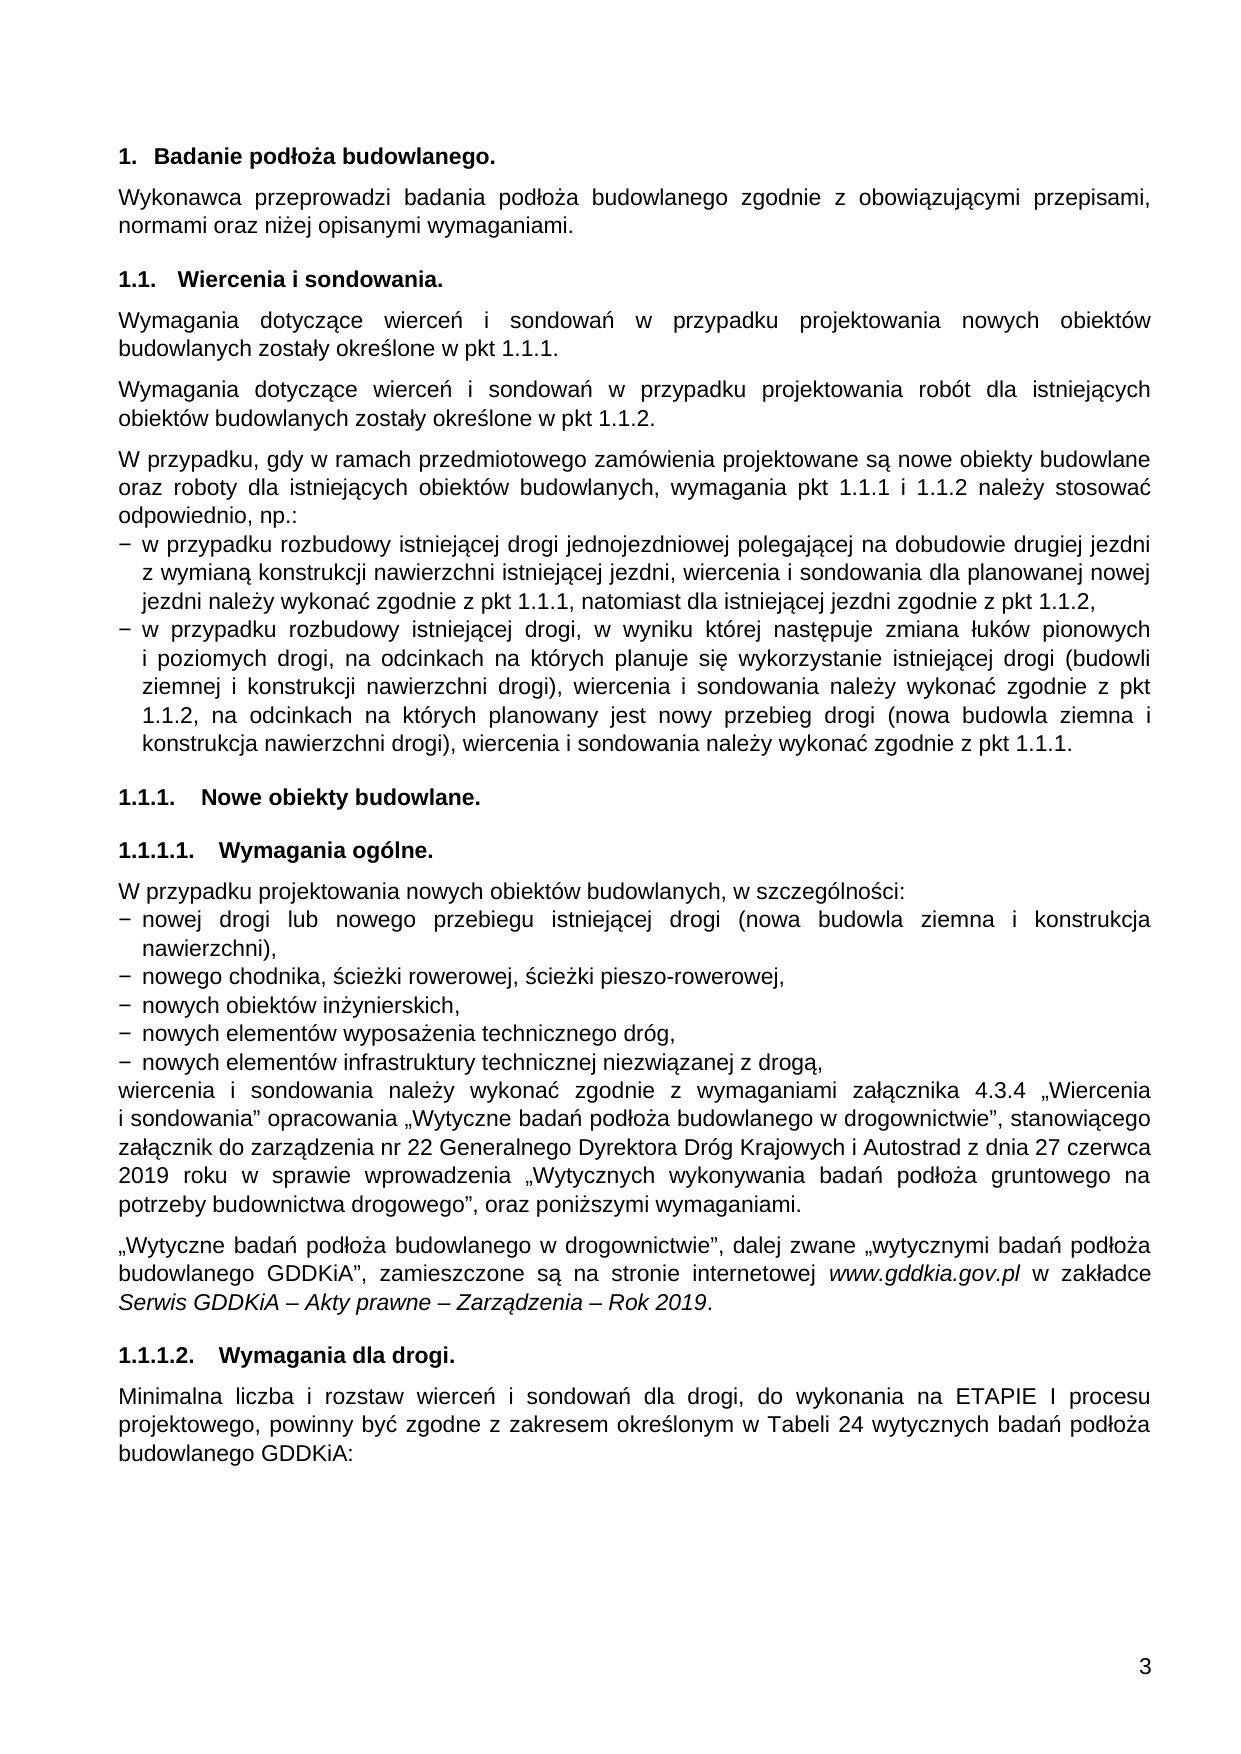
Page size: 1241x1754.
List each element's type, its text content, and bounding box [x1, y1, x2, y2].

list nowych elementów infrastruktury technicznej niezwiązanej z drogą, [118, 1048, 1152, 1075]
text Wymagania dotyczące wierceń i sondowań w przypadku projektowania nowych obiektów budowlanych zostały określone w pkt 1.1.1. [118, 307, 1152, 362]
text wiercenia i sondowania należy wykonać zgodnie z wymaganiami załącznika 4.3.4 „Wiercenia i sondowania” opracowania „Wytyczne badań podłoża budowlanego w drogownictwie”, stanowiącego załącznik do zarządzenia nr 22 Generalnego Dyrektora Dróg Krajowych i Autostrad z dnia 27 czerwca 2019 roku w sprawie wprowadzenia „Wytycznych wykonywania badań podłoża gruntowego na potrzeby budownictwa drogowego”, oraz poniższymi wymaganiami. [118, 1077, 1152, 1217]
list w przypadku rozbudowy istniejącej drogi jednojezdniowej polegającej na dobudowie drugiej jezdni z wymianą konstrukcji nawierzchni istniejącej jezdni, wiercenia i sondowania dla planowanej nowej jezdni należy wykonać zgodnie z pkt 1.1.1, natomiast dla istniejącej jezdni zgodnie z pkt 1.1.2, [118, 531, 1152, 614]
list w przypadku rozbudowy istniejącej drogi, w wyniku której następuje zmiana łuków pionowych i poziomych drogi, na odcinkach na których planuje się wykorzystanie istniejącej drogi (budowli ziemnej i konstrukcji nawierzchni drogi), wiercenia i sondowania należy wykonać zgodnie z pkt 1.1.2, na odcinkach na których planowany jest nowy przebieg drogi (nowa budowla ziemna i konstrukcja nawierzchni drogi), wiercenia i sondowania należy wykonać zgodnie z pkt 1.1.1. [118, 616, 1152, 756]
text Minimalna liczba i rozstaw wierceń i sondowań dla drogi, do wykonania na ETAPIE I procesu projektowego, powinny być zgodne z zakresem określonym w Tabeli 24 wytycznych badań podłoża budowlanego GDDKiA: [118, 1383, 1152, 1466]
subtitle Wymagania dla drogi. [118, 1342, 1152, 1368]
text W przypadku, gdy w ramach przedmiotowego zamówienia projektowane są nowe obiekty budowlane oraz roboty dla istniejących obiektów budowlanych, wymagania pkt 1.1.1 i 1.1.2 należy stosować odpowiednio, np.: [118, 446, 1152, 529]
list nowych obiektów inżynierskich, [118, 992, 1152, 1018]
list nowej drogi lub nowego przebiegu istniejącej drogi (nowa budowla ziemna i konstrukcja nawierzchni), [118, 906, 1152, 961]
text Wykonawca przeprowadzi badania podłoża budowlanego zgodnie z obowiązującymi przepisami, normami oraz niżej opisanymi wymaganiami. [118, 184, 1152, 239]
subtitle Nowe obiekty budowlane. [118, 783, 1152, 810]
text W przypadku projektowania nowych obiektów budowlanych, w szczególności: [118, 878, 1152, 904]
subtitle Badanie podłoża budowlanego. [118, 143, 1152, 169]
subtitle Wymagania ogólne. [118, 837, 1152, 863]
list nowego chodnika, ścieżki rowerowej, ścieżki pieszo-rowerowej, [118, 963, 1152, 989]
text „Wytyczne badań podłoża budowlanego w drogownictwie”, dalej zwane „wytycznymi badań podłoża budowlanego GDDKiA”, zamieszczone są na stronie internetowej www.gddkia.gov.pl w zakładce Serwis GDDKiA – Akty prawne – Zarządzenia – Rok 2019. [118, 1232, 1152, 1315]
subtitle Wiercenia i sondowania. [118, 266, 1152, 292]
text Wymagania dotyczące wierceń i sondowań w przypadku projektowania robót dla istniejących obiektów budowlanych zostały określone w pkt 1.1.2. [118, 376, 1152, 431]
list nowych elementów wyposażenia technicznego dróg, [118, 1020, 1152, 1046]
